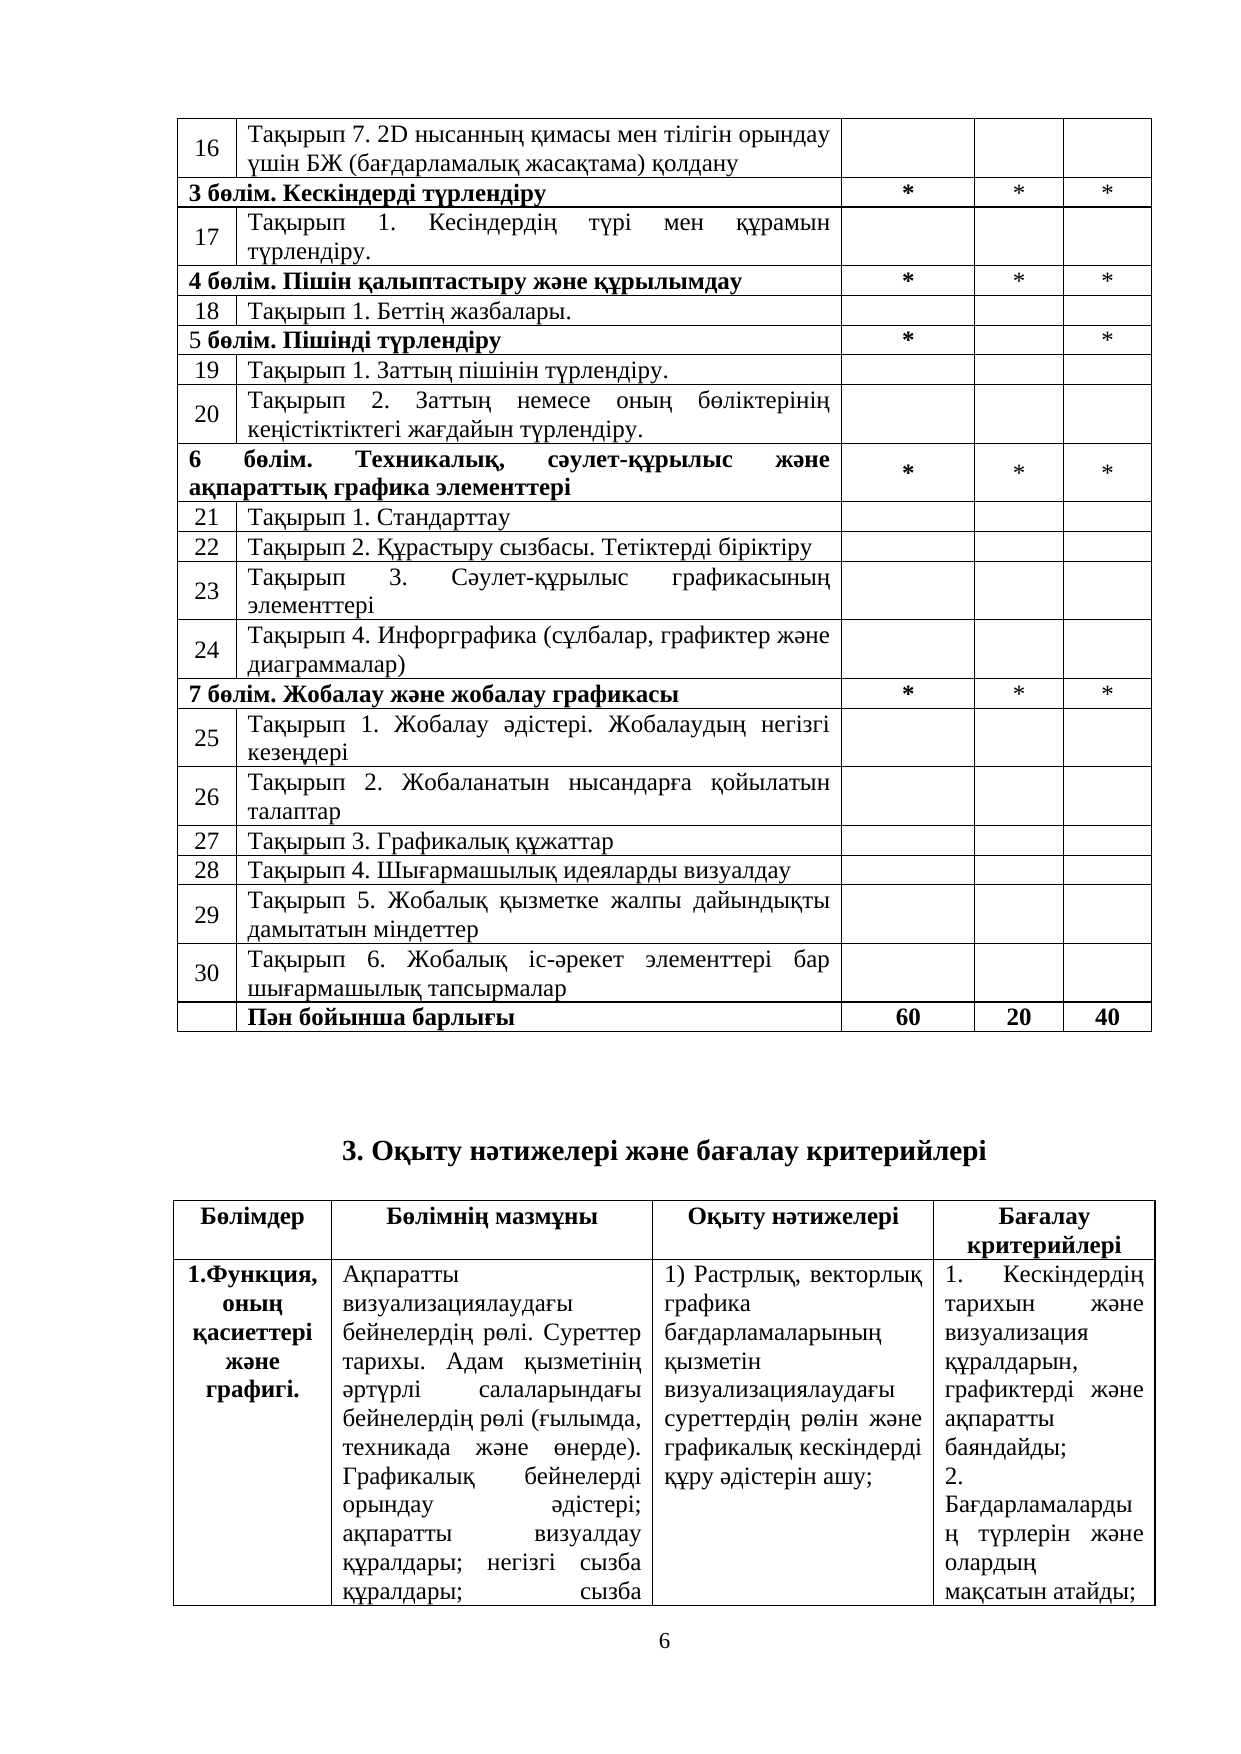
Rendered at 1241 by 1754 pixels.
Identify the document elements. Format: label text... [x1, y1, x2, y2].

table_cell [1064, 208, 1151, 265]
table_cell [975, 944, 1063, 1001]
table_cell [174, 1260, 331, 1604]
table_cell [842, 856, 974, 884]
table_cell * [975, 444, 1063, 501]
table_cell * [842, 679, 974, 708]
table_cell 6 бөлім. Техникалық, сәулет-құрылыс және ақпараттық графика элементтері [178, 444, 841, 501]
table_cell * [1064, 444, 1151, 501]
table_cell * [842, 444, 974, 501]
table_cell [975, 355, 1063, 384]
table_cell [842, 885, 974, 943]
table_cell [975, 385, 1063, 443]
table_cell [1064, 944, 1151, 1001]
table_cell [975, 620, 1063, 678]
table_cell [1064, 620, 1151, 678]
table_cell [842, 767, 974, 825]
table_cell [1064, 355, 1151, 384]
table_cell 23 [178, 562, 236, 619]
table_header Бөлімнің мазмұны [332, 1201, 652, 1258]
table_cell Тақырып 7. 2D нысанның қимасы мен тілігін орындау үшін БЖ (бағдарламалық жасақтама) қолдану [237, 119, 841, 177]
table_cell * [842, 266, 974, 295]
table_cell * [975, 679, 1063, 708]
table_cell [842, 208, 974, 265]
table_cell [842, 385, 974, 443]
table_cell * [1064, 679, 1151, 708]
table_cell [842, 296, 974, 324]
table_cell Тақырып 2. Құрастыру сызбасы. Тетіктерді біріктіру [237, 532, 841, 561]
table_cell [934, 1260, 1154, 1604]
table_cell [842, 532, 974, 561]
table_cell 4 бөлім. Пішін қалыптастыру және құрылымдау [178, 266, 841, 295]
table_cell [332, 1260, 652, 1604]
table_cell 18 [178, 296, 236, 324]
table_cell [975, 826, 1063, 854]
table_cell * [842, 326, 974, 354]
table_cell Тақырып 2. Жобаланатын нысандарға қойылатын талаптар [237, 767, 841, 825]
table_cell [1064, 385, 1151, 443]
table_cell [975, 709, 1063, 766]
table_cell 16 [178, 119, 236, 177]
table_cell 20 [178, 385, 236, 443]
table_cell Тақырып 5. Жобалық қызметке жалпы дайындықты дамытатын міндеттер [237, 885, 841, 943]
table_cell 17 [178, 208, 236, 265]
table_cell * [1064, 326, 1151, 354]
table_cell [842, 944, 974, 1001]
table_cell [842, 826, 974, 854]
table_cell 28 [178, 856, 236, 884]
table_header Бағалау критерийлері [934, 1201, 1154, 1258]
table_cell [842, 709, 974, 766]
table_cell 60 [842, 1003, 974, 1031]
table_cell 7 бөлім. Жобалау және жобалау графикасы [178, 679, 841, 708]
table_cell Тақырып 6. Жобалық іс-әрекет элементтері бар шығармашылық тапсырмалар [237, 944, 841, 1001]
table_cell Тақырып 3. Графикалық құжаттар [237, 826, 841, 854]
table_cell [1064, 296, 1151, 324]
table_cell 22 [178, 532, 236, 561]
table_cell [975, 532, 1063, 561]
table_cell [1064, 856, 1151, 884]
table_cell Тақырып 1. Заттың пішінін түрлендіру. [237, 355, 841, 384]
table_cell 26 [178, 767, 236, 825]
table_cell 5 бөлім. Пішінді түрлендіру [178, 326, 841, 354]
table_cell [975, 326, 1063, 354]
table_cell [842, 502, 974, 531]
table_cell 25 [178, 709, 236, 766]
table_cell Тақырып 2. Заттың немесе оның бөліктерінің кеңістіктіктегі жағдайын түрлендіру. [237, 385, 841, 443]
table_cell * [1064, 178, 1151, 206]
table_cell [178, 1003, 236, 1031]
table_cell 27 [178, 826, 236, 854]
table_cell [842, 562, 974, 619]
table_cell Тақырып 1. Кесіндердің түрі мен құрамын түрлендіру. [237, 208, 841, 265]
table_cell [975, 296, 1063, 324]
table_cell * [975, 178, 1063, 206]
table_cell [1064, 826, 1151, 854]
text 3. Оқыту нәтижелері және бағалау критерийлері [177, 1133, 1152, 1166]
table_header Бөлімдер [174, 1201, 331, 1258]
table_cell [975, 502, 1063, 531]
table_cell [975, 208, 1063, 265]
table_cell 30 [178, 944, 236, 1001]
table_cell [975, 856, 1063, 884]
table_cell [975, 119, 1063, 177]
table_cell Тақырып 1. Стандарттау [237, 502, 841, 531]
table_cell Тақырып 1. Жобалау әдістері. Жобалаудың негізгі кезеңдері [237, 709, 841, 766]
table_cell 29 [178, 885, 236, 943]
table_cell [1064, 532, 1151, 561]
table_cell [842, 620, 974, 678]
table_cell 20 [975, 1003, 1063, 1031]
table_cell [1064, 562, 1151, 619]
table_cell * [1064, 266, 1151, 295]
table_cell 19 [178, 355, 236, 384]
table_cell [842, 355, 974, 384]
table_cell * [975, 266, 1063, 295]
table_cell [975, 562, 1063, 619]
table_cell [1064, 709, 1151, 766]
table_cell [975, 767, 1063, 825]
table_cell [842, 119, 974, 177]
table_cell Тақырып 1. Беттің жазбалары. [237, 296, 841, 324]
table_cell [653, 1260, 933, 1604]
table_cell * [842, 178, 974, 206]
table_cell 21 [178, 502, 236, 531]
table_header Оқыту нәтижелері [653, 1201, 933, 1258]
table_cell [975, 885, 1063, 943]
table_cell Тақырып 4. Инфорграфика (сұлбалар, графиктер және диаграммалар) [237, 620, 841, 678]
table_cell 24 [178, 620, 236, 678]
table_cell [1064, 119, 1151, 177]
table_cell 40 [1064, 1003, 1151, 1031]
table_cell Тақырып 4. Шығармашылық идеяларды визуалдау [237, 856, 841, 884]
table_cell 3 бөлім. Кескіндерді түрлендіру [178, 178, 841, 206]
table_cell Тақырып 3. Сәулет-құрылыс графикасының элементтері [237, 562, 841, 619]
table_cell Пән бойынша барлығы [237, 1003, 841, 1031]
table_cell [1064, 502, 1151, 531]
table_cell [1064, 885, 1151, 943]
table_cell [1064, 767, 1151, 825]
